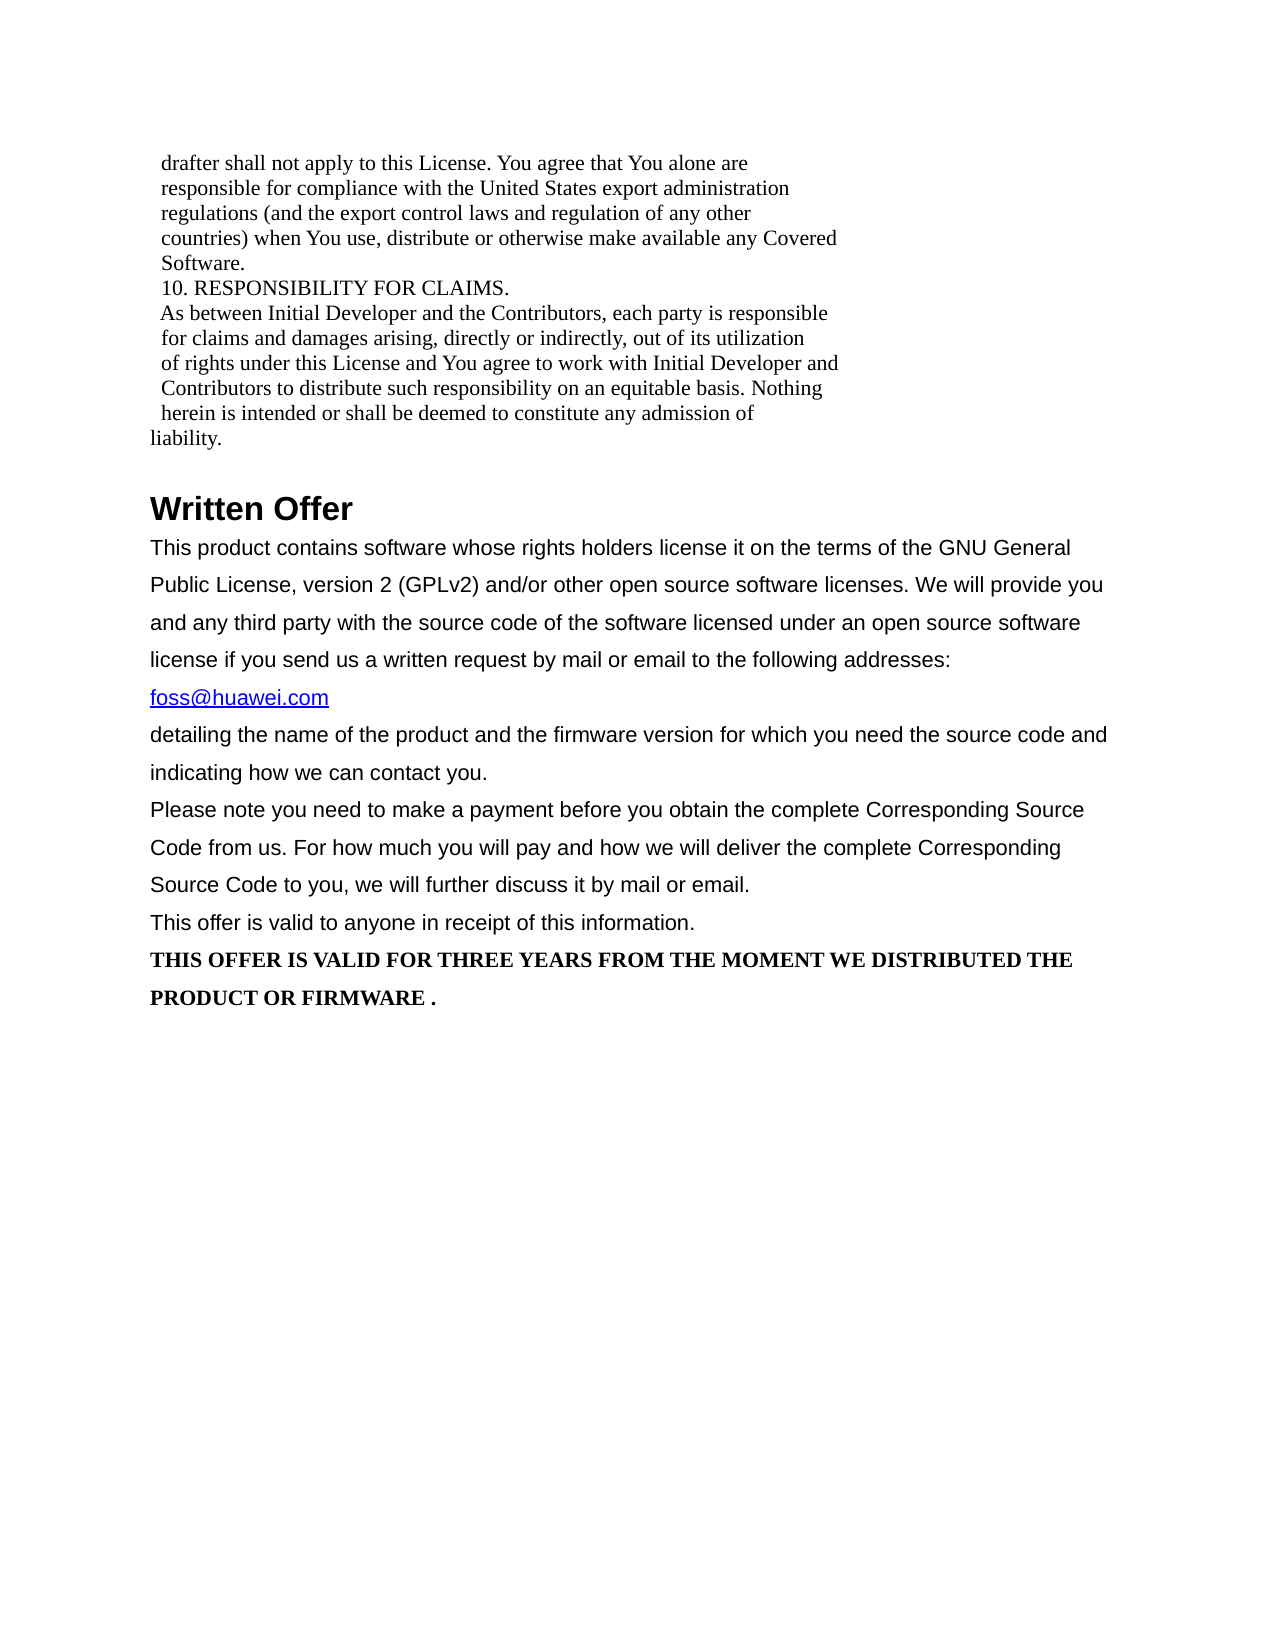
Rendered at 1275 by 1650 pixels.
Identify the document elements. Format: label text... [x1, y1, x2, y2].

text This product contains software whose rights holders license it on the terms of the GNU General Public License, version 2 (GPLv2) and/or other open source software licenses. We will provide you and any third party with the source code of the software licensed under an open source software license if you send us a written request by mail or email to the following addresses: [150, 525, 1125, 675]
text foss@huawei.com [150, 675, 1125, 712]
text detailing the name of the product and the firmware version for which you need the source code and indicating how we can contact you. [150, 712, 1125, 787]
text Please note you need to make a payment before you obtain the complete Corresponding Source Code from us. For how much you will pay and how we will deliver the complete Corresponding Source Code to you, we will further discuss it by mail or email. [150, 787, 1125, 900]
text Written Offer [150, 500, 1125, 525]
text This offer is valid for three years from the moment we distributed the product or firmware . [150, 937, 1125, 1012]
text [150, 150, 1125, 500]
text This offer is valid to anyone in receipt of this information. [150, 900, 1125, 937]
